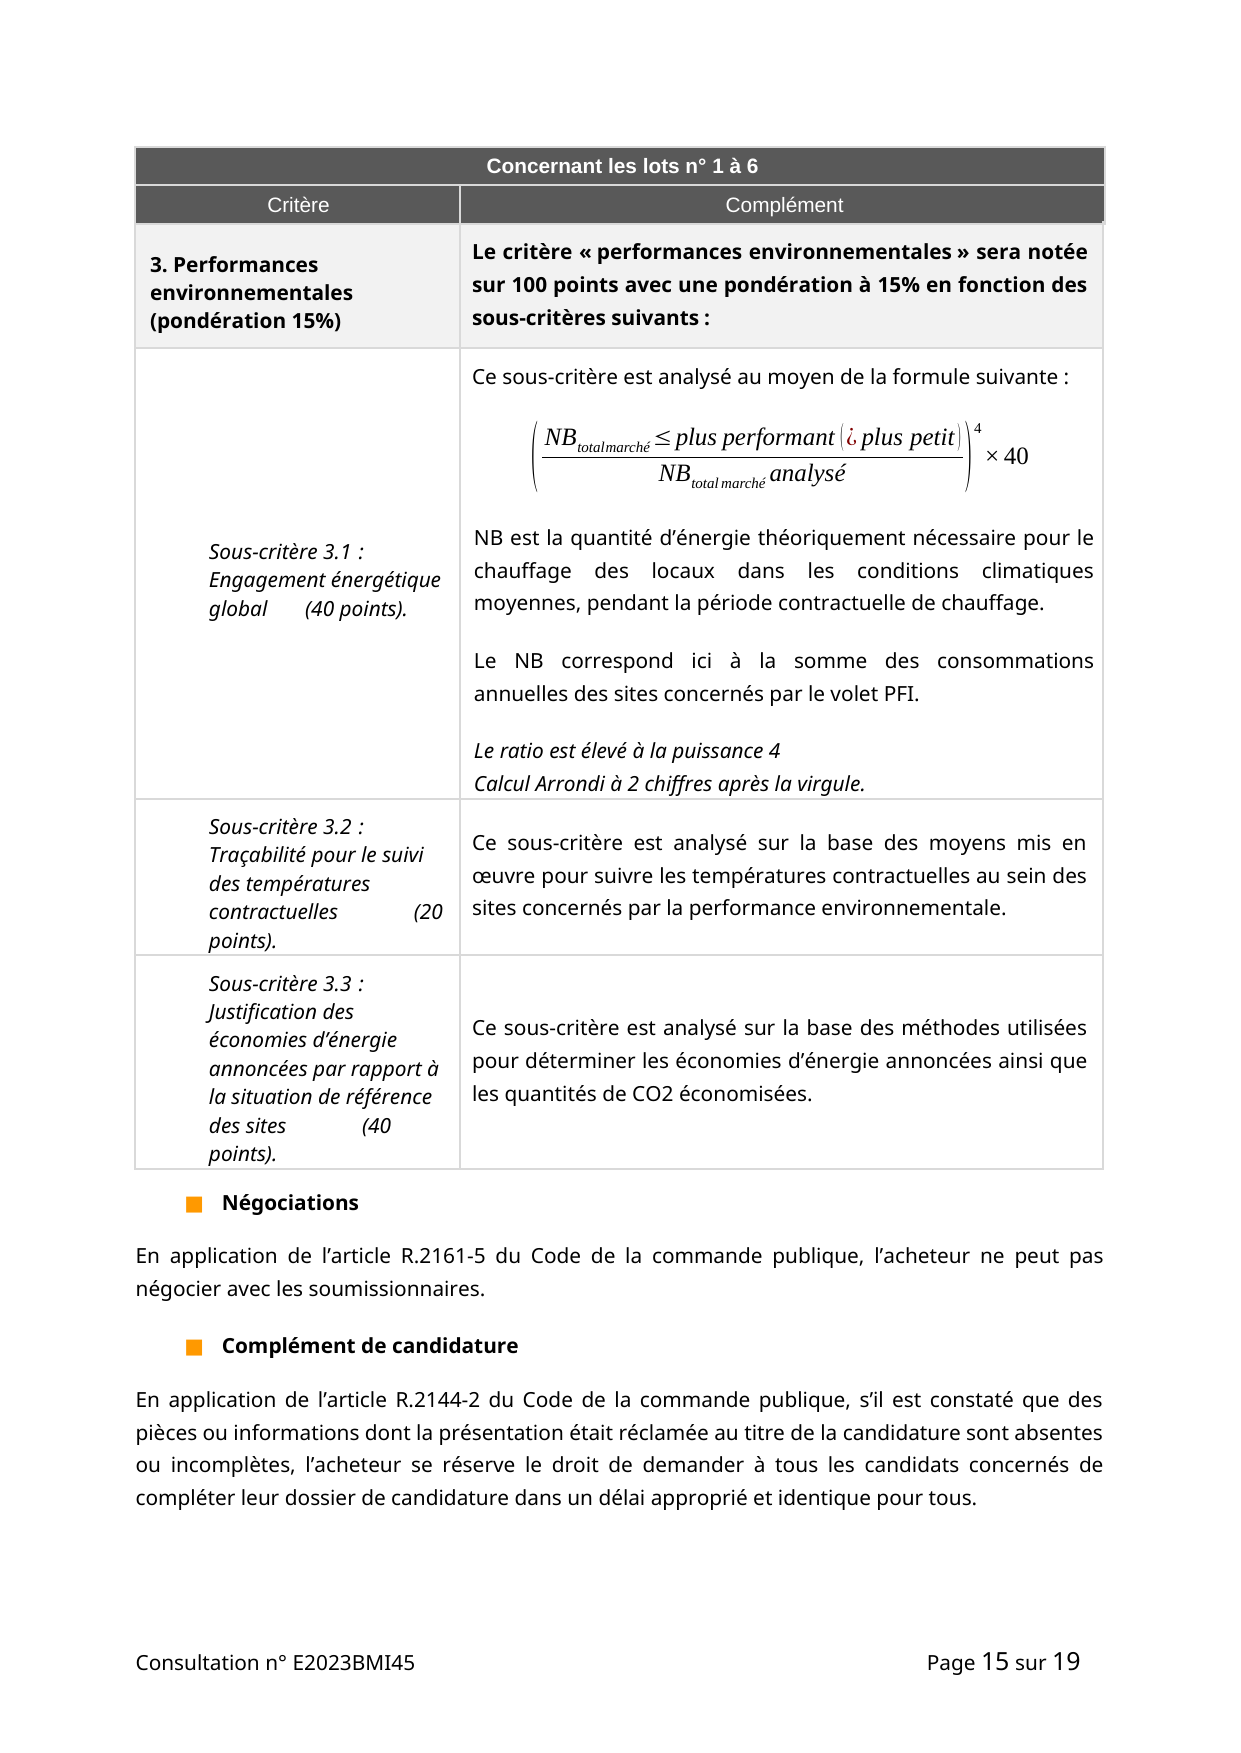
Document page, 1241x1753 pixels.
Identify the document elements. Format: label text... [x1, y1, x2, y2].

table_cell Sous-critère 3.3 : Justification des économies d’énergie annoncées par rapport à la situation de référence des sites (40 points). [136, 956, 459, 1168]
table_cell Ce sous-critère est analysé sur la base des moyens mis en œuvre pour suivre les températures contractuelles au sein des sites concernés par la performance environnementale. [461, 800, 1102, 954]
table_cell Complément [461, 186, 1104, 223]
table_cell Critère [136, 186, 459, 223]
subtitle Négociations [184, 1188, 1105, 1216]
subtitle Complément de candidature [184, 1332, 1105, 1360]
table_cell Sous-critère 3.2 : Traçabilité pour le suivi des températures contractuelles (20 points). [136, 800, 459, 954]
table_cell Ce sous-critère est analysé sur la base des méthodes utilisées pour déterminer les économies d’énergie annoncées ainsi que les quantités de CO2 économisées. [461, 956, 1102, 1168]
table_cell Ce sous-critère est analysé au moyen de la formule suivante : NB est la quantité d’énergie théoriquement nécessaire pour le chauffage des locaux dans les conditions climatiques moyennes, pendant la période contractuelle de chauffage. Le NB correspond ici à la somme des consommations annuelles des sites concernés par le volet PFI. Le ratio est élevé à la puissance 4 Calcul Arrondi à 2 chiffres après la virgule. [461, 349, 1102, 797]
table_cell 3. Performances environnementales (pondération 15%) [136, 225, 459, 347]
text En application de l’article R.2161-5 du Code de la commande publique, l’acheteur ne peut pas négocier avec les soumissionnaires. [135, 1241, 1105, 1302]
table_cell Sous-critère 3.1 : Engagement énergétique global (40 points). [136, 349, 459, 797]
table_header Concernant les lots n° 1 à 6 [136, 148, 1104, 184]
text En application de l’article R.2144-2 du Code de la commande publique, s’il est constaté que des pièces ou informations dont la présentation était réclamée au titre de la candidature sont absentes ou incomplètes, l’acheteur se réserve le droit de demander à tous les candidats concernés de compléter leur dossier de candidature dans un délai approprié et identique pour tous. [135, 1385, 1105, 1511]
table_cell Le critère « performances environnementales » sera notée sur 100 points avec une pondération à 15% en fonction des sous-critères suivants : [461, 225, 1102, 347]
